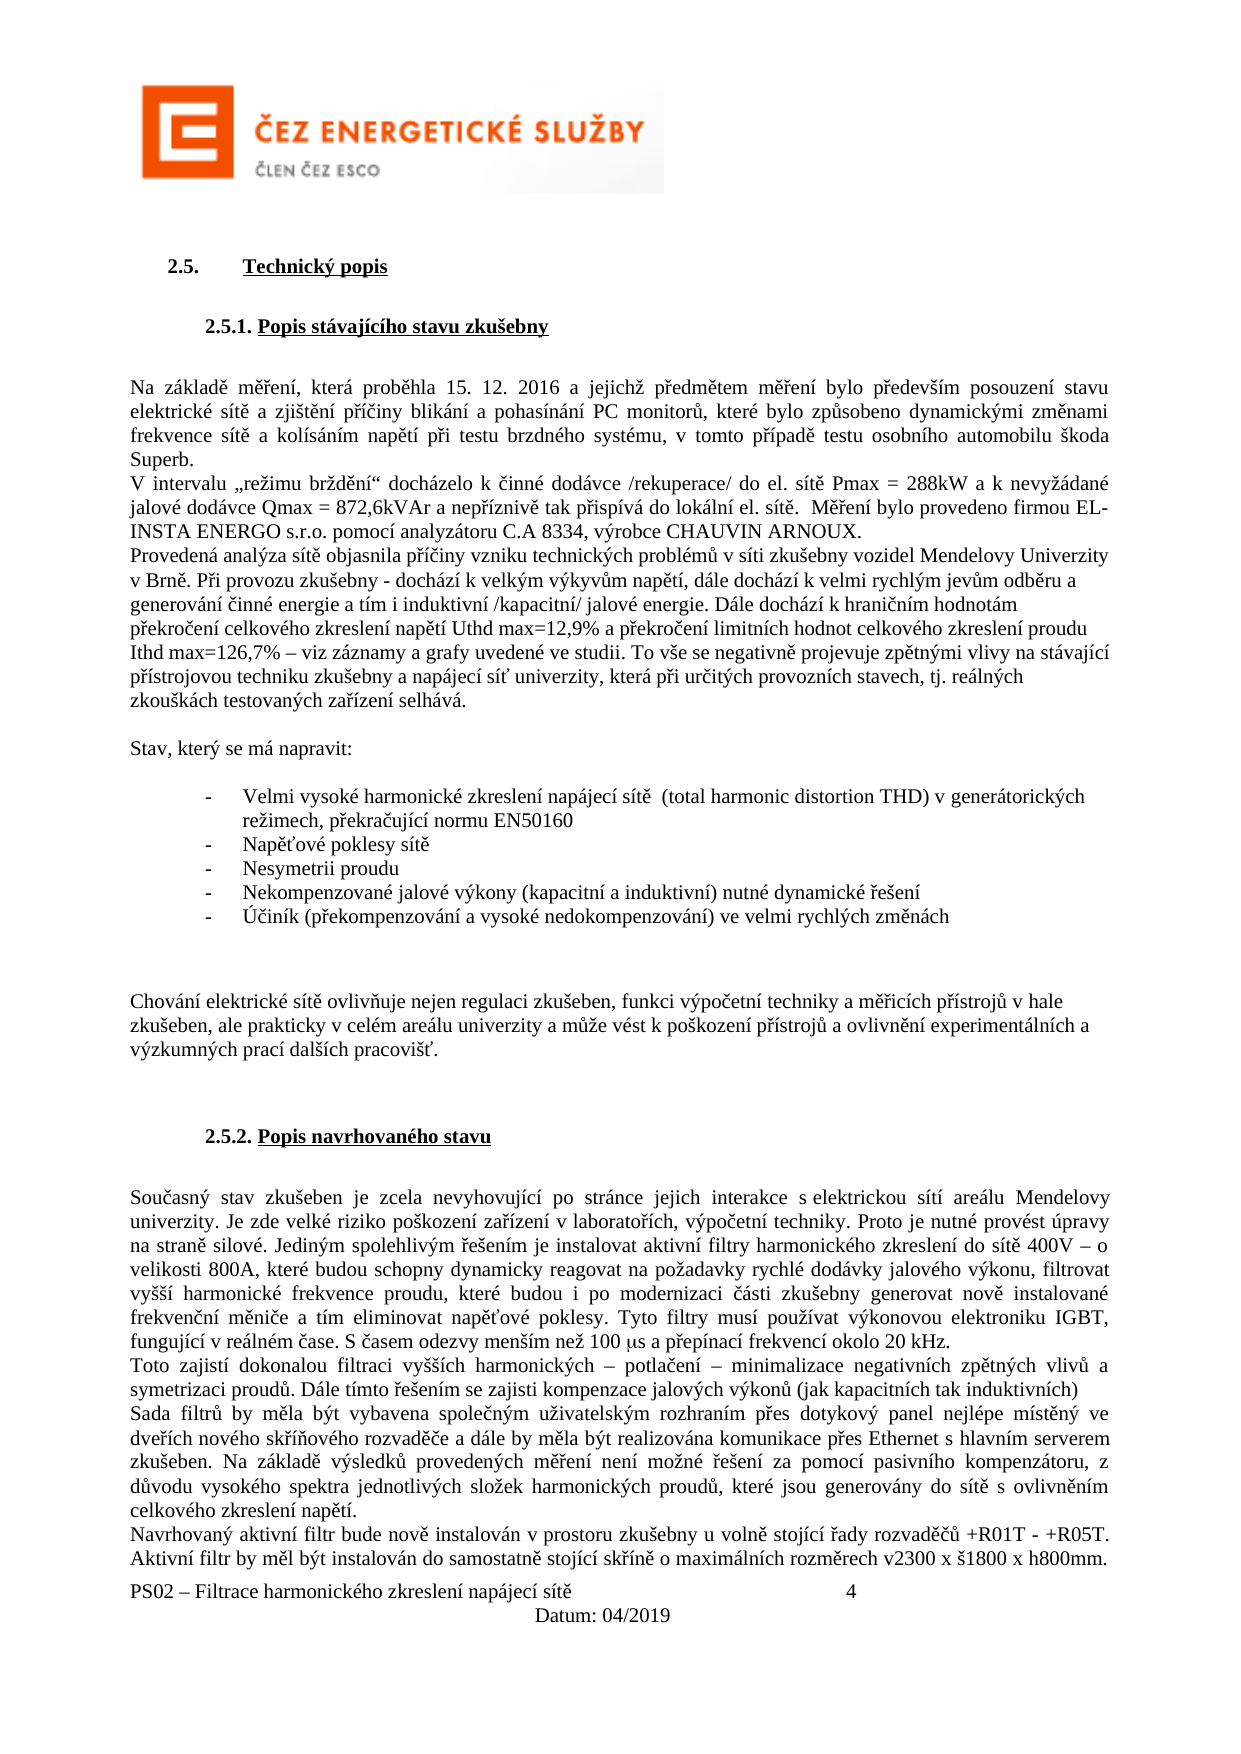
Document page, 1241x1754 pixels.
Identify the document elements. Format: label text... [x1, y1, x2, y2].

list Napěťové poklesy sítě [205, 832, 1110, 856]
list Účiník (překompenzování a vysoké nedokompenzování) ve velmi rychlých změnách [205, 904, 1110, 928]
text Toto zajistí dokonalou filtraci vyšších harmonických – potlačení – minimalizace negativních zpětných vlivů a symetrizaci proudů. Dále tímto řešením se zajisti kompenzace jalových výkonů (jak kapacitních tak induktivních) [130, 1353, 1110, 1401]
text Provedená analýza sítě objasnila příčiny vzniku technických problémů v síti zkušebny vozidel Mendelovy Univerzity v Brně. Při provozu zkušebny - dochází k velkým výkyvům napětí, dále dochází k velmi rychlým jevům odběru a generování činné energie a tím i induktivní /kapacitní/ jalové energie. Dále dochází k hraničním hodnotám překročení celkového zkreslení napětí Uthd max=12,9% a překročení limitních hodnot celkového zkreslení proudu Ithd max=126,7% – viz záznamy a grafy uvedené ve studii. To vše se negativně projevuje zpětnými vlivy na stávající přístrojovou techniku zkušebny a napájecí síť univerzity, která při určitých provozních stavech, tj. reálných zkouškách testovaných zařízení selhává. [130, 543, 1110, 712]
text Chování elektrické sítě ovlivňuje nejen regulaci zkušeben, funkci výpočetní techniky a měřicích přístrojů v hale zkušeben, ale prakticky v celém areálu univerzity a může vést k poškození přístrojů a ovlivnění experimentálních a výzkumných prací dalších pracovišť. [130, 989, 1110, 1061]
list Popis stávajícího stavu zkušebny [205, 314, 1110, 338]
text Sada filtrů by měla být vybavena společným uživatelským rozhraním přes dotykový panel nejlépe místěný ve dveřích nového skříňového rozvaděče a dále by měla být realizována komunikace přes Ethernet s hlavním serverem zkušeben. Na základě výsledků provedených měření není možné řešení za pomocí pasivního kompenzátoru, z důvodu vysokého spektra jednotlivých složek harmonických proudů, které jsou generovány do sítě s ovlivněním celkového zkreslení napětí. [130, 1401, 1110, 1522]
text Současný stav zkušeben je zcela nevyhovující po stránce jejich interakce s elektrickou sítí areálu Mendelovy univerzity. Je zde velké riziko poškození zařízení v laboratořích, výpočetní techniky. Proto je nutné provést úpravy na straně silové. Jediným spolehlivým řešením je instalovat aktivní filtry harmonického zkreslení do sítě 400V – o velikosti 800A, které budou schopny dynamicky reagovat na požadavky rychlé dodávky jalového výkonu, filtrovat vyšší harmonické frekvence proudu, které budou i po modernizaci části zkušebny generovat nově instalované frekvenční měniče a tím eliminovat napěťové poklesy. Tyto filtry musí používat výkonovou elektroniku IGBT, fungující v reálném čase. S časem odezvy menším než 100 s a přepínací frekvencí okolo 20 kHz. [130, 1185, 1110, 1353]
list Nesymetrii proudu [205, 856, 1110, 880]
text Stav, který se má napravit: [130, 736, 1110, 760]
list Nekompenzované jalové výkony (kapacitní a induktivní) nutné dynamické řešení [205, 880, 1110, 904]
list Velmi vysoké harmonické zkreslení napájecí sítě (total harmonic distortion THD) v generátorických režimech, překračující normu EN50160 [205, 784, 1110, 832]
list Technický popis [167, 254, 1110, 278]
text V intervalu „režimu brždění“ docházelo k činné dodávce /rekuperace/ do el. sítě Pmax = 288kW a k nevyžádané jalové dodávce Qmax = 872,6kVAr a nepříznivě tak přispívá do lokální el. sítě. Měření bylo provedeno firmou EL-INSTA ENERGO s.r.o. pomocí analyzátoru C.A 8334, výrobce CHAUVIN ARNOUX. [130, 471, 1110, 543]
picture [129, 65, 665, 194]
list Popis navrhovaného stavu [205, 1124, 1110, 1148]
text Na základě měření, která proběhla 15. 12. 2016 a jejichž předmětem měření bylo především posouzení stavu elektrické sítě a zjištění příčiny blikání a pohasínání PC monitorů, které bylo způsobeno dynamickými změnami frekvence sítě a kolísáním napětí při testu brzdného systému, v tomto případě testu osobního automobilu škoda Superb. [130, 375, 1110, 471]
